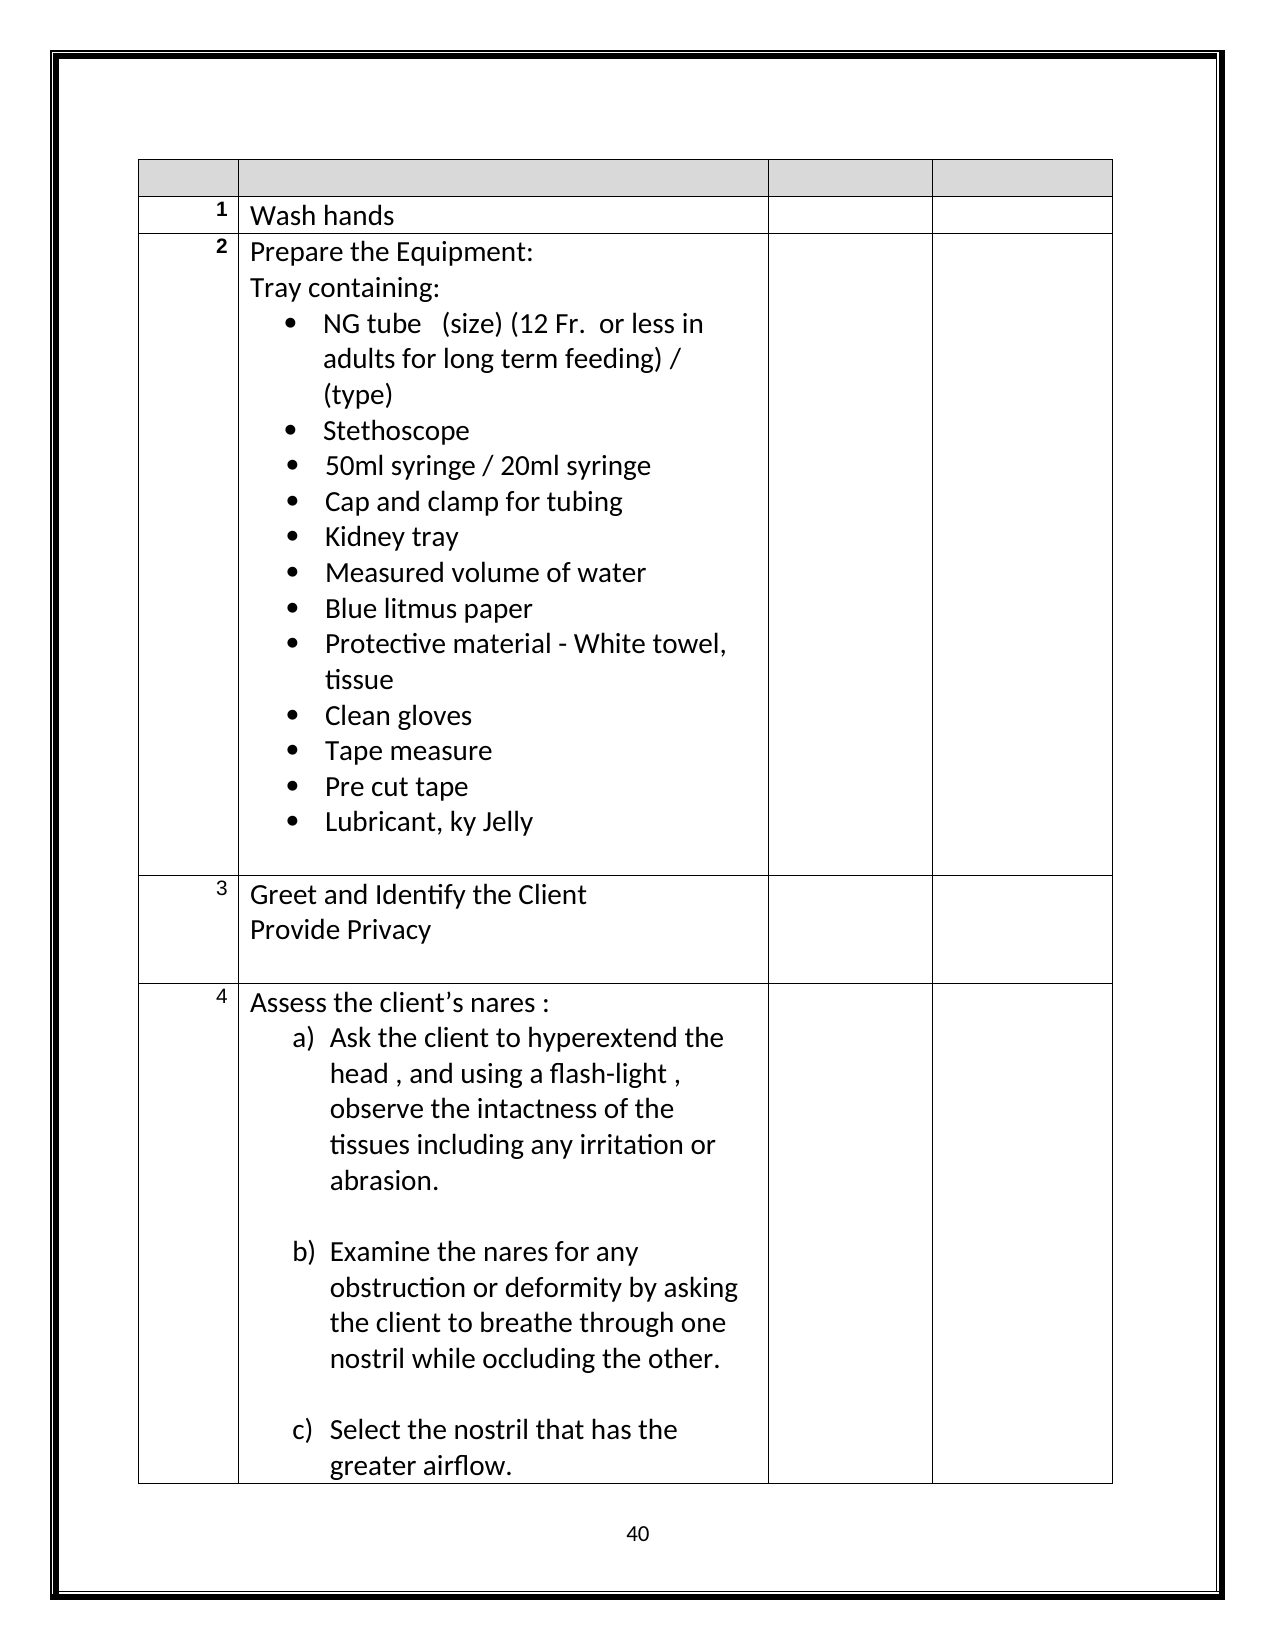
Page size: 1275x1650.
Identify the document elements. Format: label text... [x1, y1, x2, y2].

table_cell Assess the client’s nares : Ask the client to hyperextend the head , and using a flash-light , observe the intactness of the tissues including any irritation or abrasion. Examine the nares for any obstruction or deformity by asking the client to breathe through one nostril while occluding the other. Select the nostril that has the greater airflow. [239, 984, 768, 1482]
table_cell [769, 984, 932, 1482]
table_cell [933, 876, 1112, 983]
table_cell 3 [139, 876, 238, 983]
table_cell Wash hands [239, 197, 768, 232]
table_cell 1 [139, 197, 238, 232]
table_cell [769, 234, 932, 875]
table_header NO [139, 160, 238, 196]
table_cell Greet and Identify the Client Provide Privacy [239, 876, 768, 983]
table_cell 4 [139, 984, 238, 1482]
table_header Done [769, 160, 932, 196]
table_cell 2 [139, 234, 238, 875]
table_cell Prepare the Equipment: Tray containing: NG tube (size) (12 Fr. or less in adults for long term feeding) / (type) Stethoscope 50ml syringe / 20ml syringe Cap and clamp for tubing Kidney tray Measured volume of water Blue litmus paper Protective material - White towel, tissue Clean gloves Tape measure Pre cut tape Lubricant, ky Jelly [239, 234, 768, 875]
table_header Not Done [933, 160, 1112, 196]
table_cell [933, 234, 1112, 875]
table_header Steps of Procedure [239, 160, 768, 196]
table_cell [769, 197, 932, 232]
table_cell [933, 984, 1112, 1482]
table_cell [933, 197, 1112, 232]
table_cell [769, 876, 932, 983]
